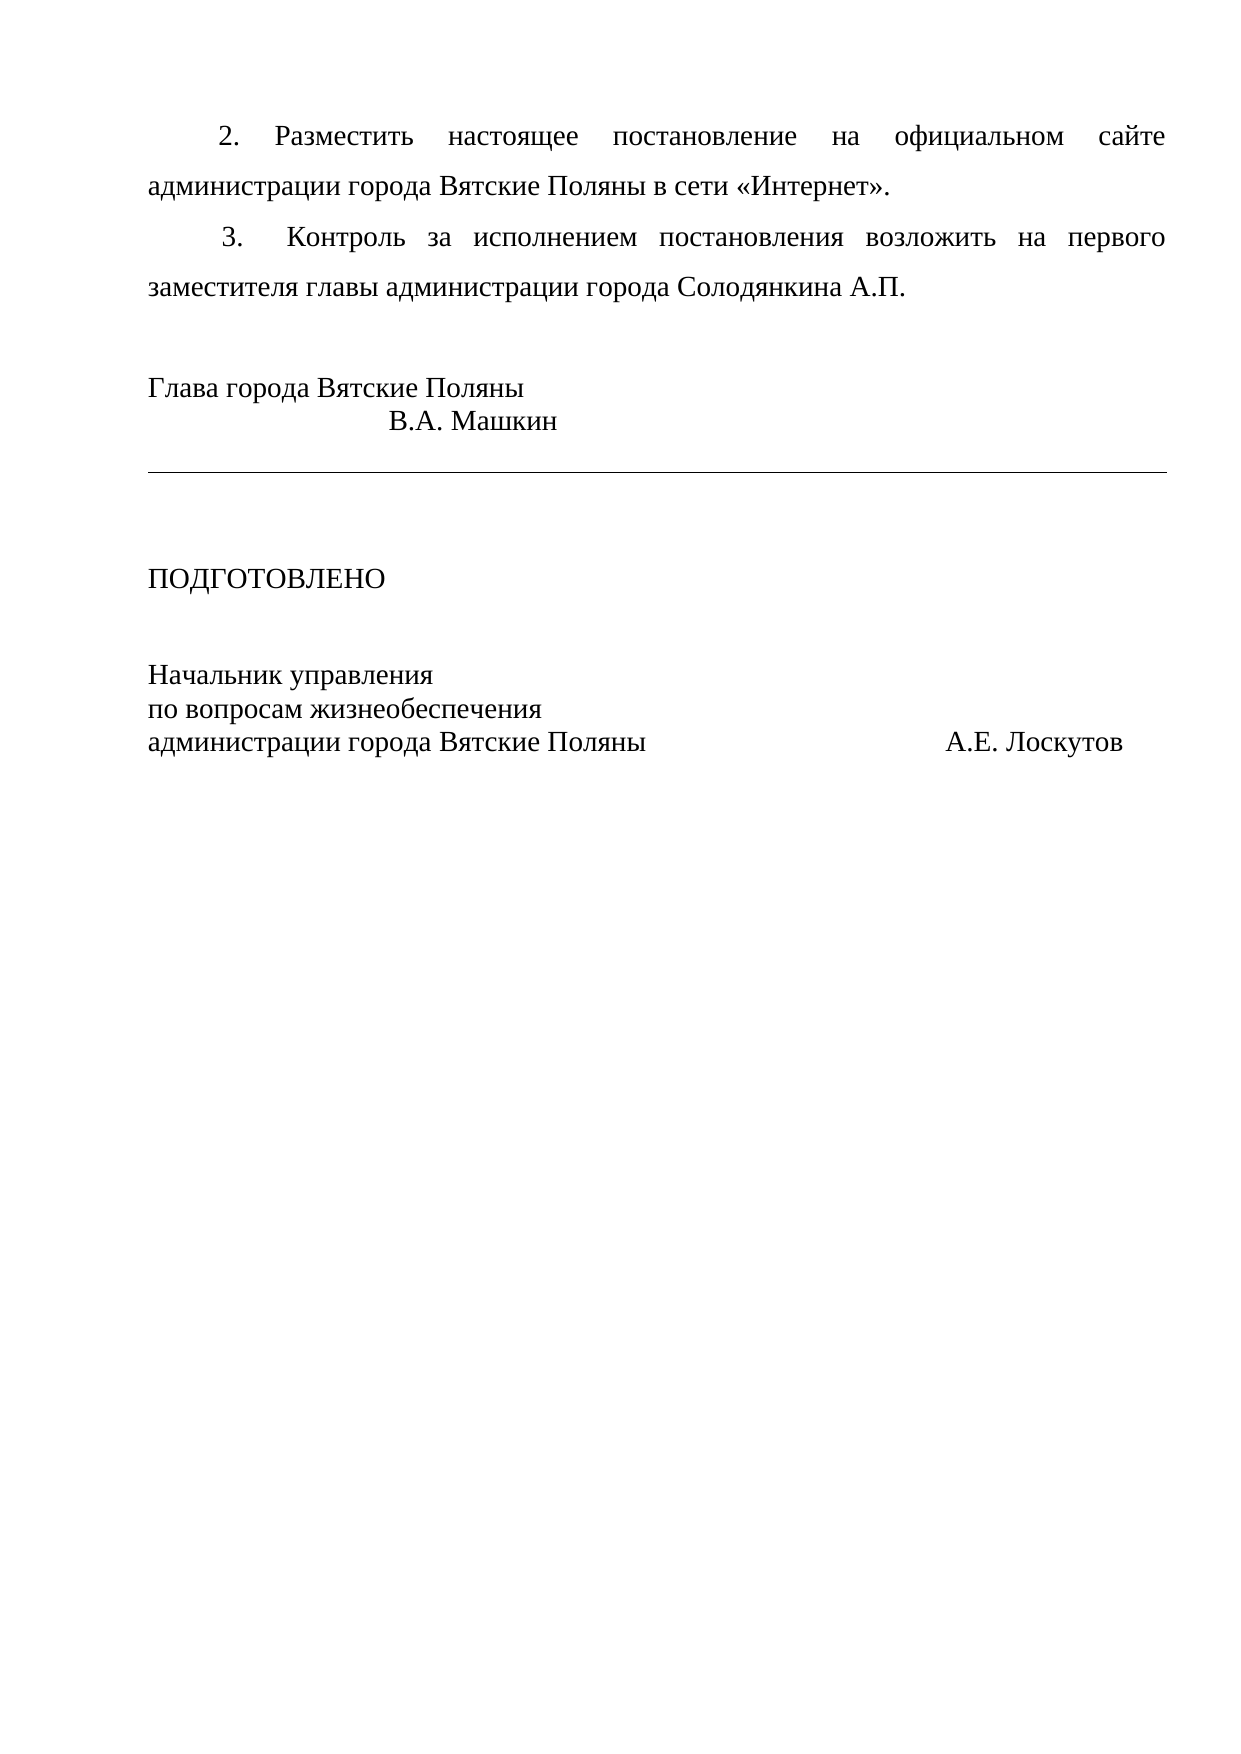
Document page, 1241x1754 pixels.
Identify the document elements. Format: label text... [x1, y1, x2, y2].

text Начальник управления [148, 657, 1167, 691]
text ПОДГОТОВЛЕНО [148, 561, 1167, 595]
text 3. Контроль за исполнением постановления возложить на первого заместителя главы администрации города Солодянкина А.П. [148, 219, 1167, 303]
text 2. Разместить настоящее постановление на официальном сайте администрации города Вятские Поляны в сети «Интернет». [148, 118, 1167, 202]
text по вопросам жизнеобеспечения [148, 691, 1167, 724]
text Глава города Вятские Поляны [148, 370, 1167, 403]
text администрации города Вятские Поляны А.Е. Лоскутов [148, 724, 1167, 758]
text В.А. Машкин [148, 403, 1167, 437]
